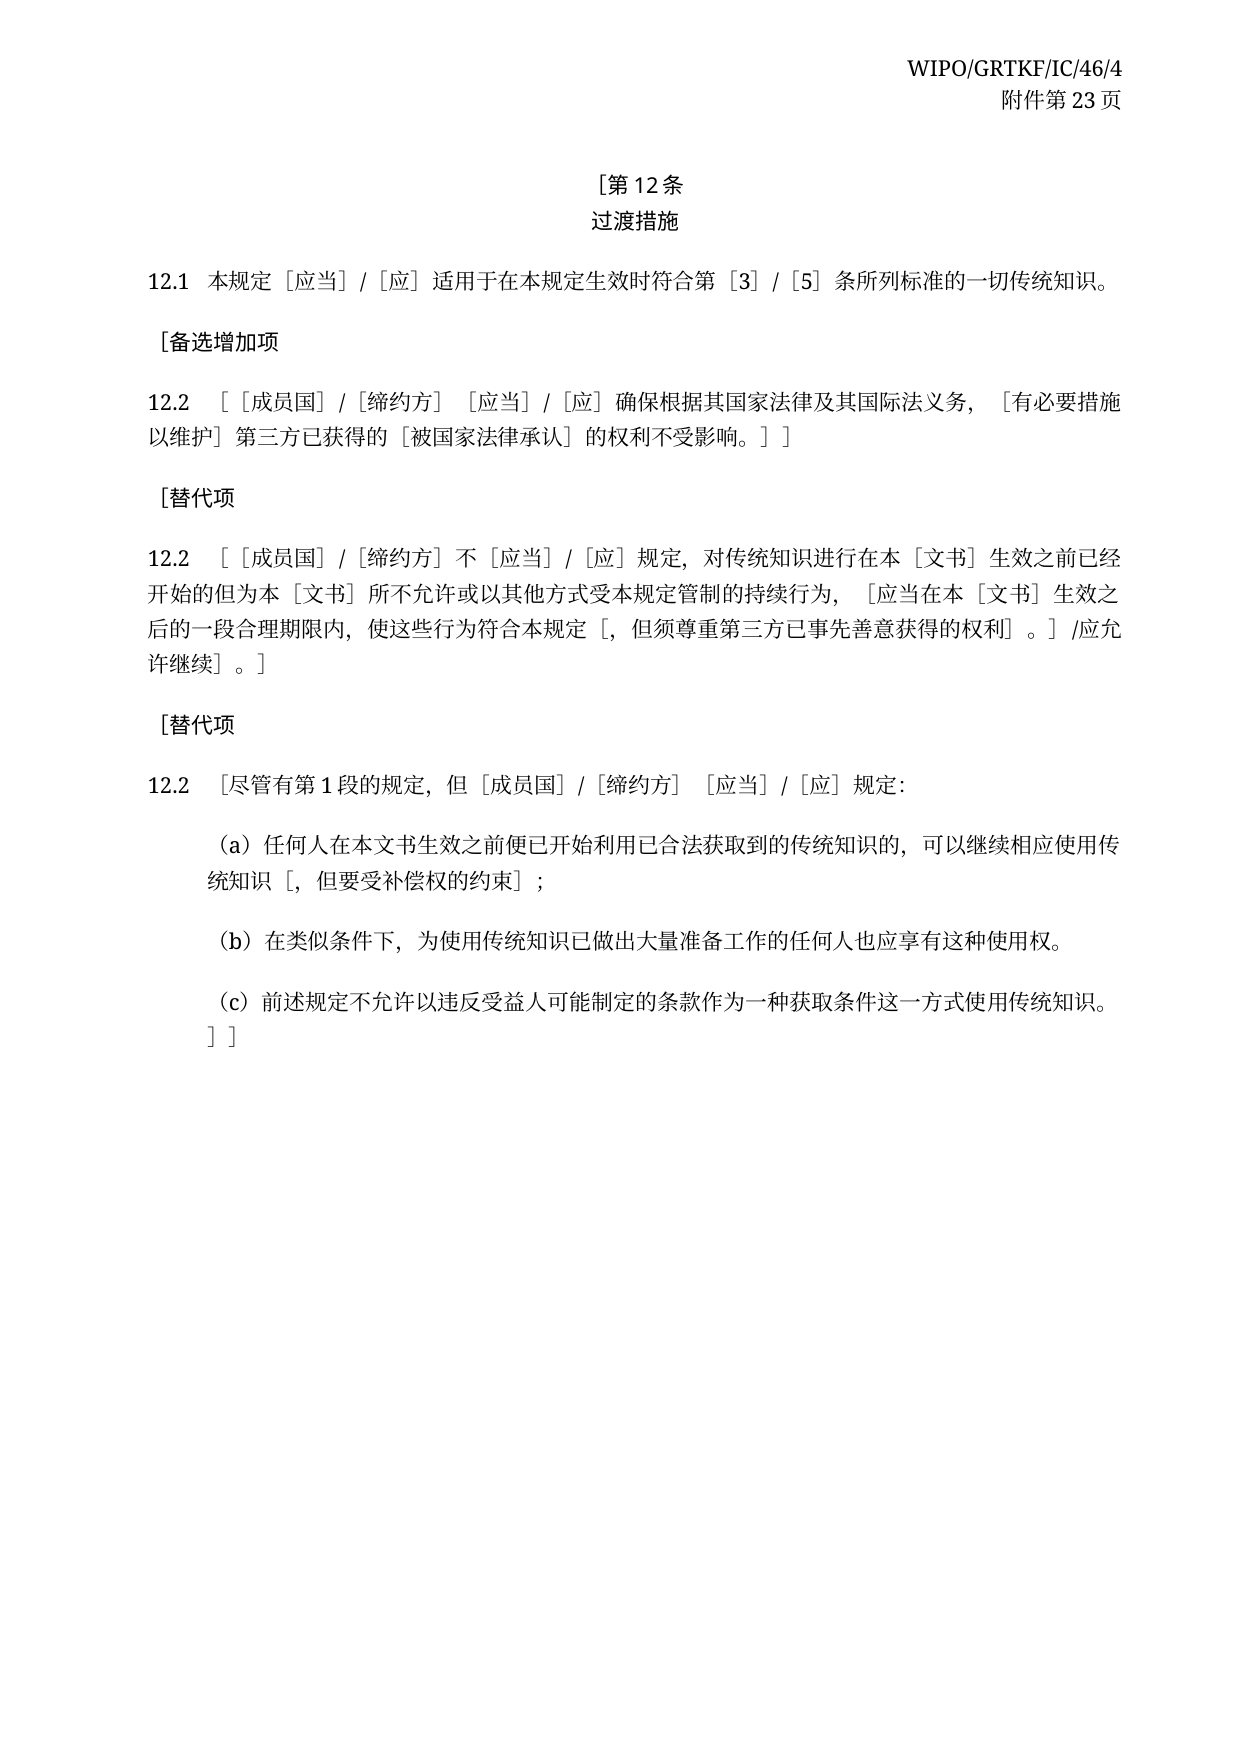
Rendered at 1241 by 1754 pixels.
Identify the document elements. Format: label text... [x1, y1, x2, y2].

text 12.2 ［尽管有第1段的规定，但［成员国］/［缔约方］［应当］/［应］规定： [148, 764, 1122, 800]
text 12.2 ［［成员国］/［缔约方］［应当］/［应］确保根据其国家法律及其国际法义务，［有必要措施以维护］第三方已获得的［被国家法律承认］的权利不受影响。］］ [148, 381, 1122, 452]
text （b）在类似条件下，为使用传统知识已做出大量准备工作的任何人也应享有这种使用权。 [207, 921, 1122, 956]
text ［替代项 [148, 704, 1122, 739]
text （c）前述规定不允许以违反受益人可能制定的条款作为一种获取条件这一方式使用传统知识。］］ [207, 981, 1122, 1052]
text （a）任何人在本文书生效之前便已开始利用已合法获取到的传统知识的，可以继续相应使用传统知识［，但要受补偿权的约束］； [207, 825, 1122, 896]
text ［第12条 过渡措施 [148, 164, 1122, 235]
text ［替代项 [148, 477, 1122, 512]
text ［备选增加项 [148, 321, 1122, 356]
text 12.2 ［［成员国］/［缔约方］不［应当］/［应］规定，对传统知识进行在本［文书］生效之前已经开始的但为本［文书］所不允许或以其他方式受本规定管制的持续行为，［应当在本［文书］生效之后的一段合理期限内，使这些行为符合本规定［，但须尊重第三方已事先善意获得的权利］。］/应允许继续］。］ [148, 537, 1122, 679]
text 12.1 本规定［应当］/［应］适用于在本规定生效时符合第［3］/［5］条所列标准的一切传统知识。 [148, 260, 1122, 296]
